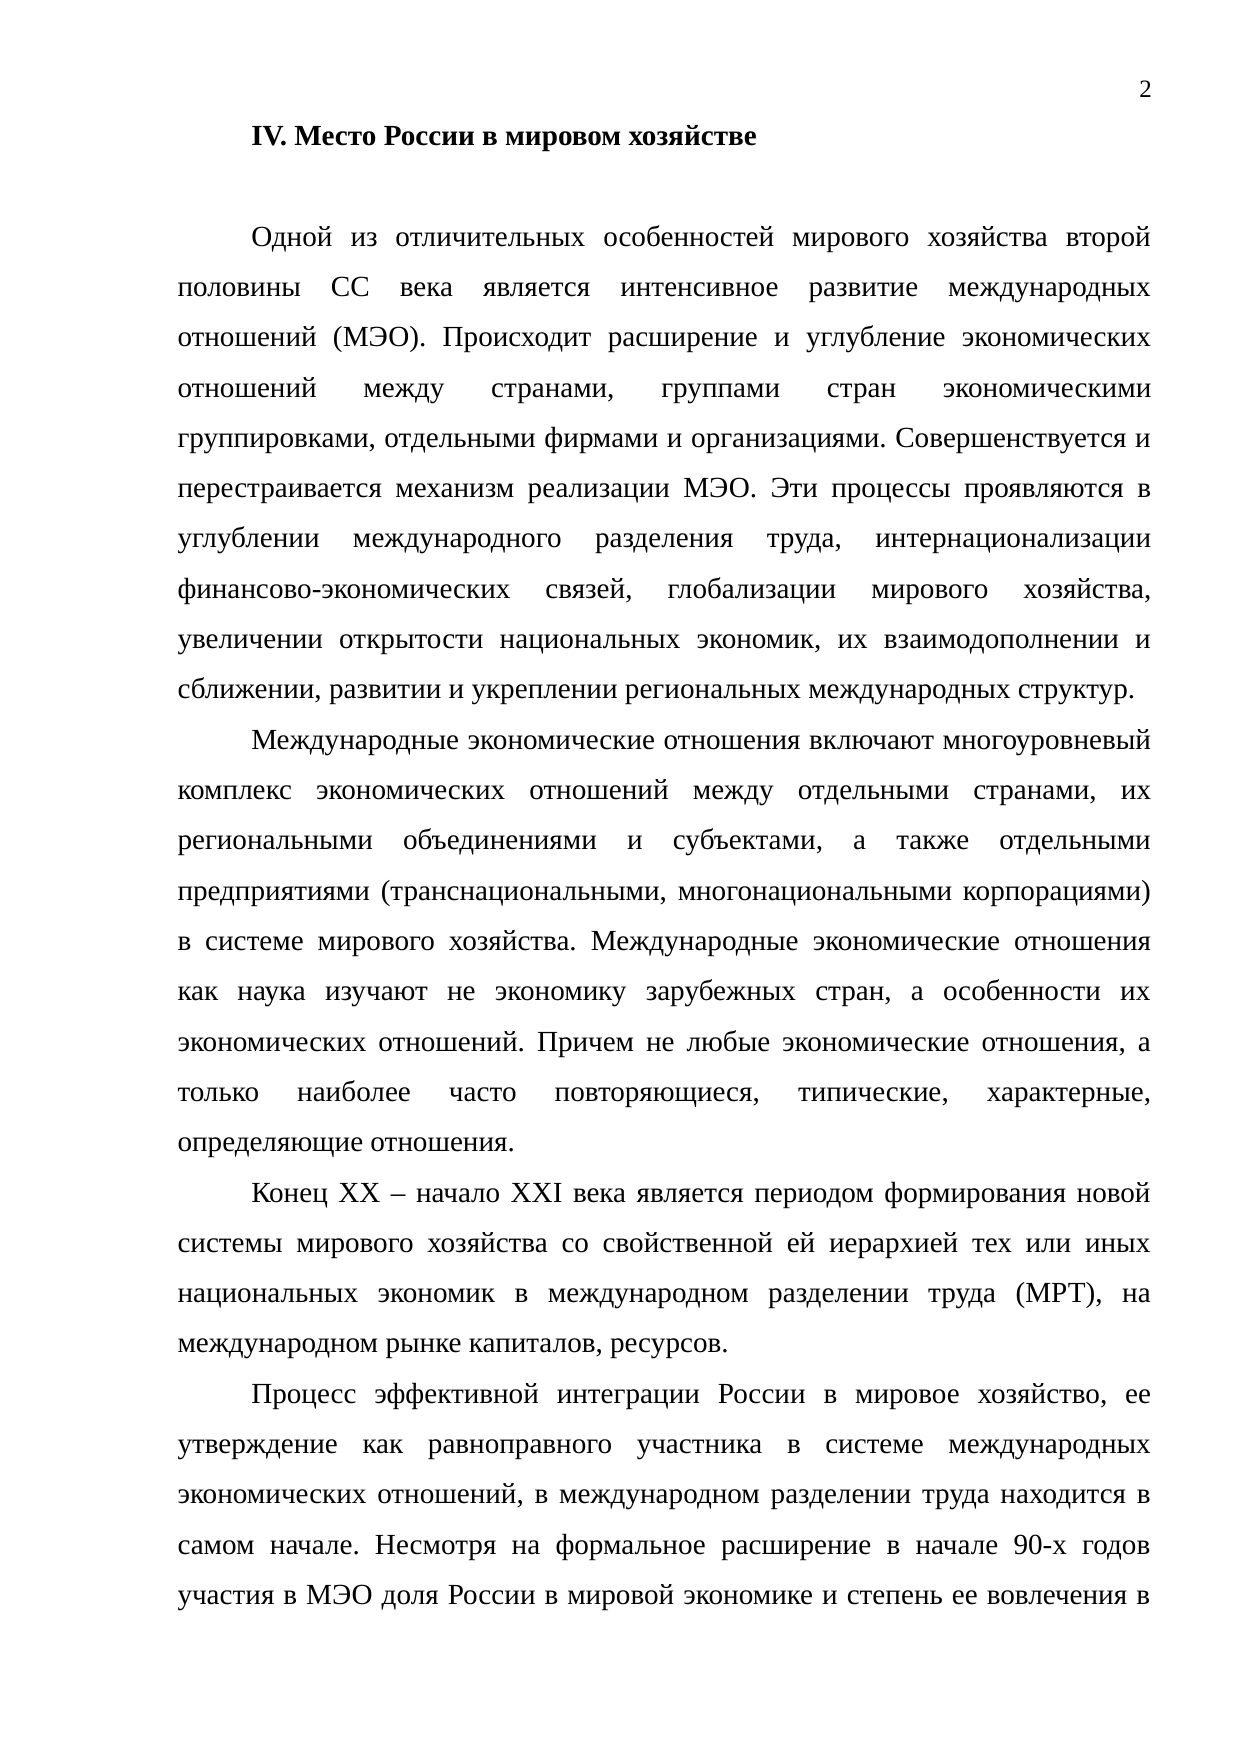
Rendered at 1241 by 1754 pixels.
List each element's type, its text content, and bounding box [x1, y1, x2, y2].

text IV. Место России в мировом хозяйстве [177, 118, 1152, 152]
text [177, 1376, 1152, 1611]
text Одной из отличительных особенностей мирового хозяйства второй половины CC века является интенсивное развитие международных отношений (МЭО). Происходит расширение и углубление экономических отношений между странами, группами стран экономическими группировками, отдельными фирмами и организациями. Совершенствуется и перестраивается механизм реализации МЭО. Эти процессы проявляются в углублении международного разделения труда, интернационализации финансово-экономических связей, глобализации мирового хозяйства, увеличении открытости национальных экономик, их взаимодополнении и сближении, развитии и укреплении региональных международных структур. [177, 219, 1152, 705]
text Конец XX – начало XXI века является периодом формирования новой системы мирового хозяйства со свойственной ей иерархией тех или иных национальных экономик в международном разделении труда (МРТ), на международном рынке капиталов, ресурсов. [177, 1175, 1152, 1359]
text Международные экономические отношения включают многоуровневый комплекс экономических отношений между отдельными странами, их региональными объединениями и субъектами, а также отдельными предприятиями (транснациональными, многонациональными корпорациями) в системе мирового хозяйства. Международные экономические отношения как наука изучают не экономику зарубежных стран, а особенности их экономических отношений. Причем не любые экономические отношения, а только наиболее часто повторяющиеся, типические, характерные, определяющие отношения. [177, 722, 1152, 1158]
